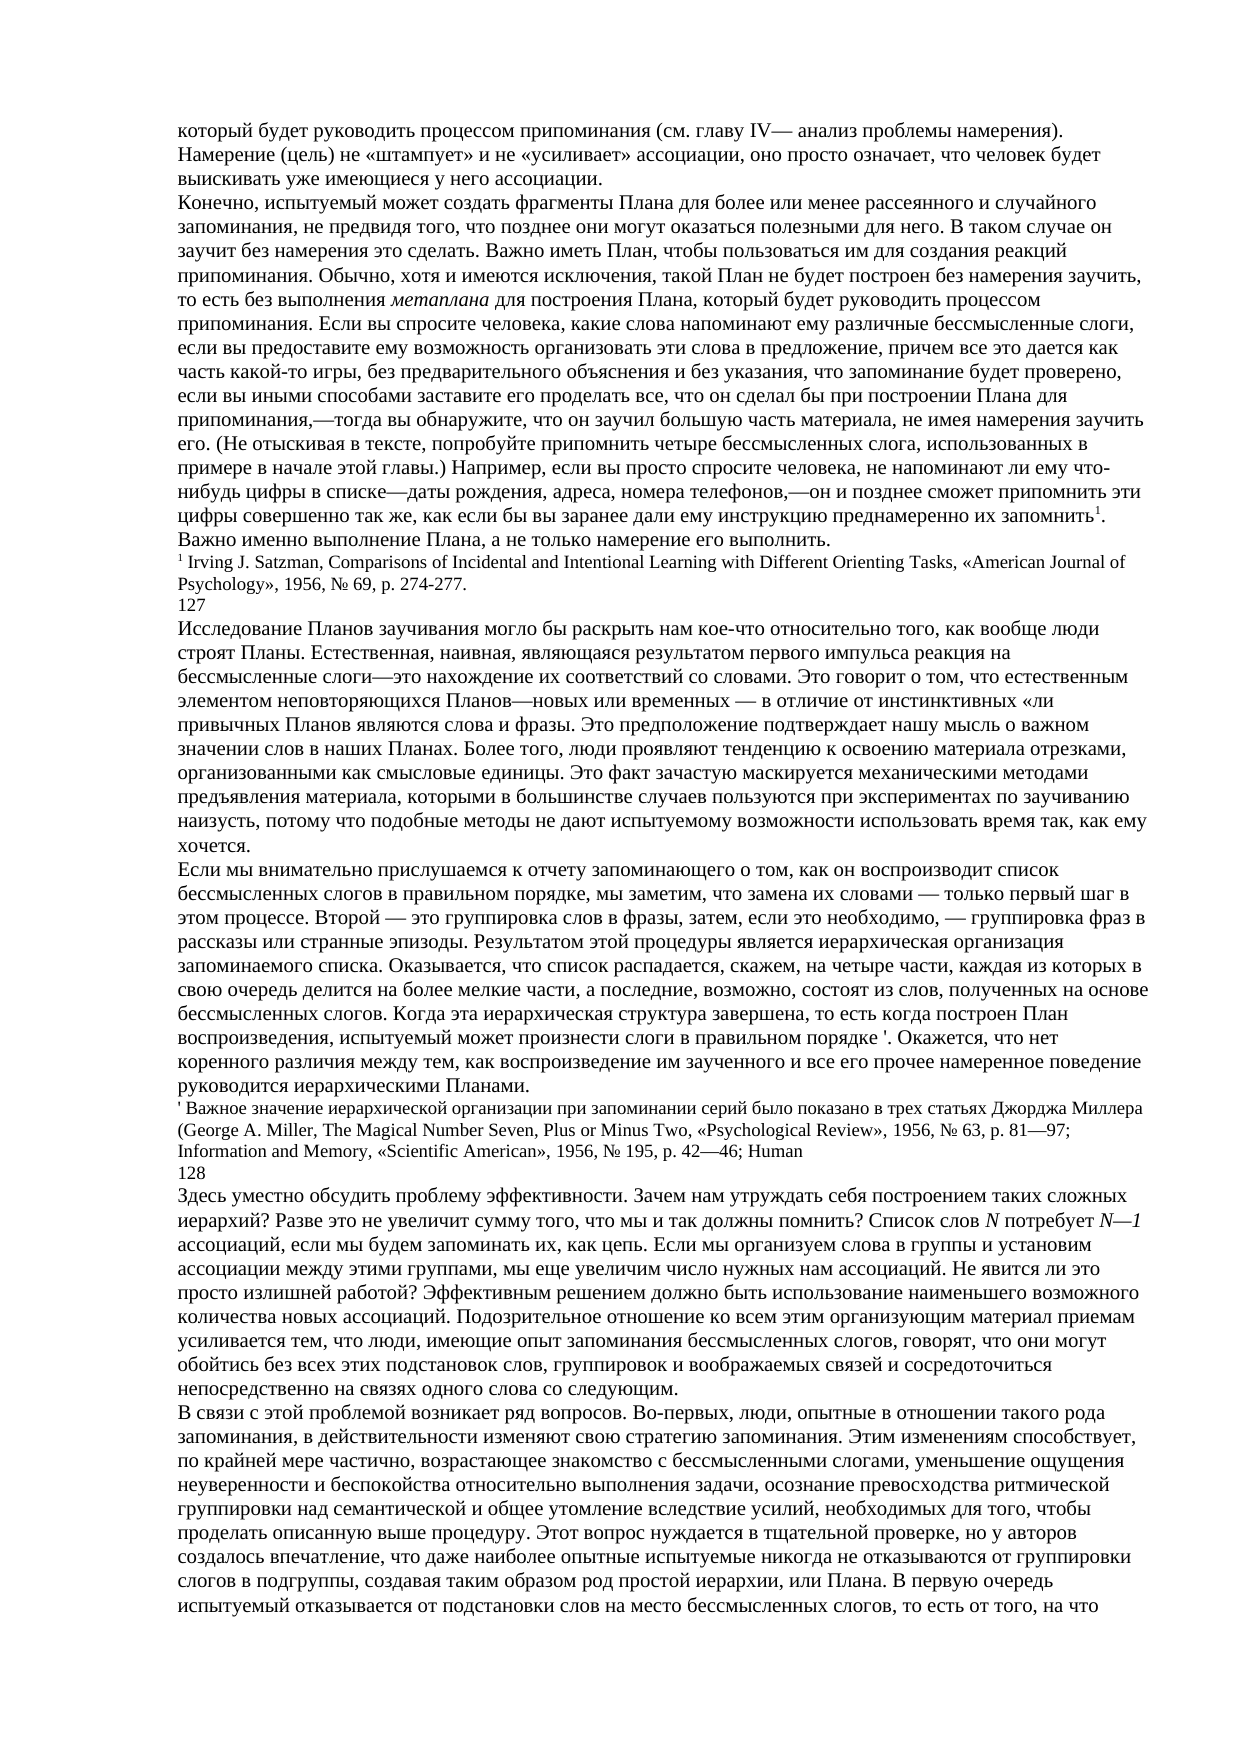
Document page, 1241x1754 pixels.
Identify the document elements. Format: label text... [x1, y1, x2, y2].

text Если мы внимательно прислушаемся к отчету запоминающего о том, как он воспроизводит список бессмысленных слогов в правильном порядке, мы заметим, что замена их словами — только первый шаг в этом процессе. Второй — это группировка слов в фразы, затем, если это необходимо, — группировка фраз в рассказы или странные эпизоды. Результатом этой процедуры является иерархическая организация запоминаемого списка. Оказывается, что список распадается, скажем, на четыре части, каждая из которых в свою очередь делится на более мелкие части, а последние, возможно, состоят из слов, полученных на основе бессмысленных слогов. Когда эта иерархическая структура завершена, то есть когда построен План воспроизведения, испытуемый может произнести слоги в правильном порядке '. Окажется, что нет коренного различия между тем, как воспроизведение им заученного и все его прочее намеренное поведение руководится иерархическими Планами. [177, 857, 1152, 1097]
text 128 [177, 1162, 1152, 1183]
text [177, 1400, 1152, 1617]
text Исследование Планов заучивания могло бы раскрыть нам кое-что относительно того, как вообще люди строят Планы. Естественная, наивная, являющаяся результатом первого импульса реакция на бессмысленные слоги—это нахождение их соответствий со словами. Это говорит о том, что естественным элементом неповторяющихся Планов—новых или временных — в отличие от инстинктивных «ли привычных Планов являются слова и фразы. Это предположение подтверждает нашу мысль о важном значении слов в наших Планах. Более того, люди проявляют тенденцию к освоению материала отрезками, организованными как смысловые единицы. Это факт зачастую маскируется механическими методами предъявления материала, которыми в большинстве случаев пользуются при экспериментах по заучиванию наизусть, потому что подобные методы не дают испытуемому возможности использовать время так, как ему хочется. [177, 616, 1152, 857]
text ' Важное значение иерархической организации при запоминании серий было показано в трех статьях Джорджа Миллера (George A. Miller, The Magical Number Seven, Plus or Minus Two, «Psychological Review», 1956, № 63, p. 81—97; Information and Memory, «Scientific American», 1956, № 195, p. 42—46; Human [177, 1097, 1152, 1162]
text Здесь уместно обсудить проблему эффективности. Зачем нам утруждать себя построением таких сложных иерархий? Разве это не увеличит сумму того, что мы и так должны помнить? Список слов N потребует N—1 ассоциаций, если мы будем запоминать их, как цепь. Если мы организуем слова в группы и установим ассоциации между этими группами, мы еще увеличим число нужных нам ассоциаций. Не явится ли это просто излишней работой? Эффективным решением должно быть использование наименьшего возможного количества новых ассоциаций. Подозрительное отношение ко всем этим организующим материал приемам усиливается тем, что люди, имеющие опыт запоминания бессмысленных слогов, говорят, что они могут обойтись без всех этих подстановок слов, группировок и воображаемых связей и сосредоточиться непосредственно на связях одного слова со следующим. [177, 1183, 1152, 1400]
text 127 [177, 594, 1152, 616]
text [177, 118, 1152, 190]
text Конечно, испытуемый может создать фрагменты Плана для более или менее рассеянного и случайного запоминания, не предвидя того, что позднее они могут оказаться полезными для него. В таком случае он заучит без намерения это сделать. Важно иметь План, чтобы пользоваться им для создания реакций припоминания. Обычно, хотя и имеются исключения, такой План не будет построен без намерения заучить, то есть без выполнения метаплана для построения Плана, который будет руководить процессом припоминания. Если вы спросите человека, какие слова напоминают ему различные бессмысленные слоги, если вы предоставите ему возможность организовать эти слова в предложение, причем все это дается как часть какой-то игры, без предварительного объяснения и без указания, что запоминание будет проверено, если вы иными способами заставите его проделать все, что он сделал бы при построении Плана для припоминания,—тогда вы обнаружите, что он заучил большую часть материала, не имея намерения заучить его. (Не отыскивая в тексте, попробуйте припомнить четыре бессмысленных слога, использованных в примере в начале этой главы.) Например, если вы просто спросите человека, не напоминают ли ему что-нибудь цифры в списке—даты рождения, адреса, номера телефонов,—он и позднее сможет припомнить эти цифры совершенно так же, как если бы вы заранее дали ему инструкцию преднамеренно их запомнить1. Важно именно выполнение Плана, а не только намерение его выполнить. [177, 190, 1152, 551]
text 1 Irving J. Satzman, Comparisons of Incidental and Intentional Learning with Different Orienting Tasks, «American Journal of Psychology», 1956, № 69, p. 274-277. [177, 551, 1152, 594]
